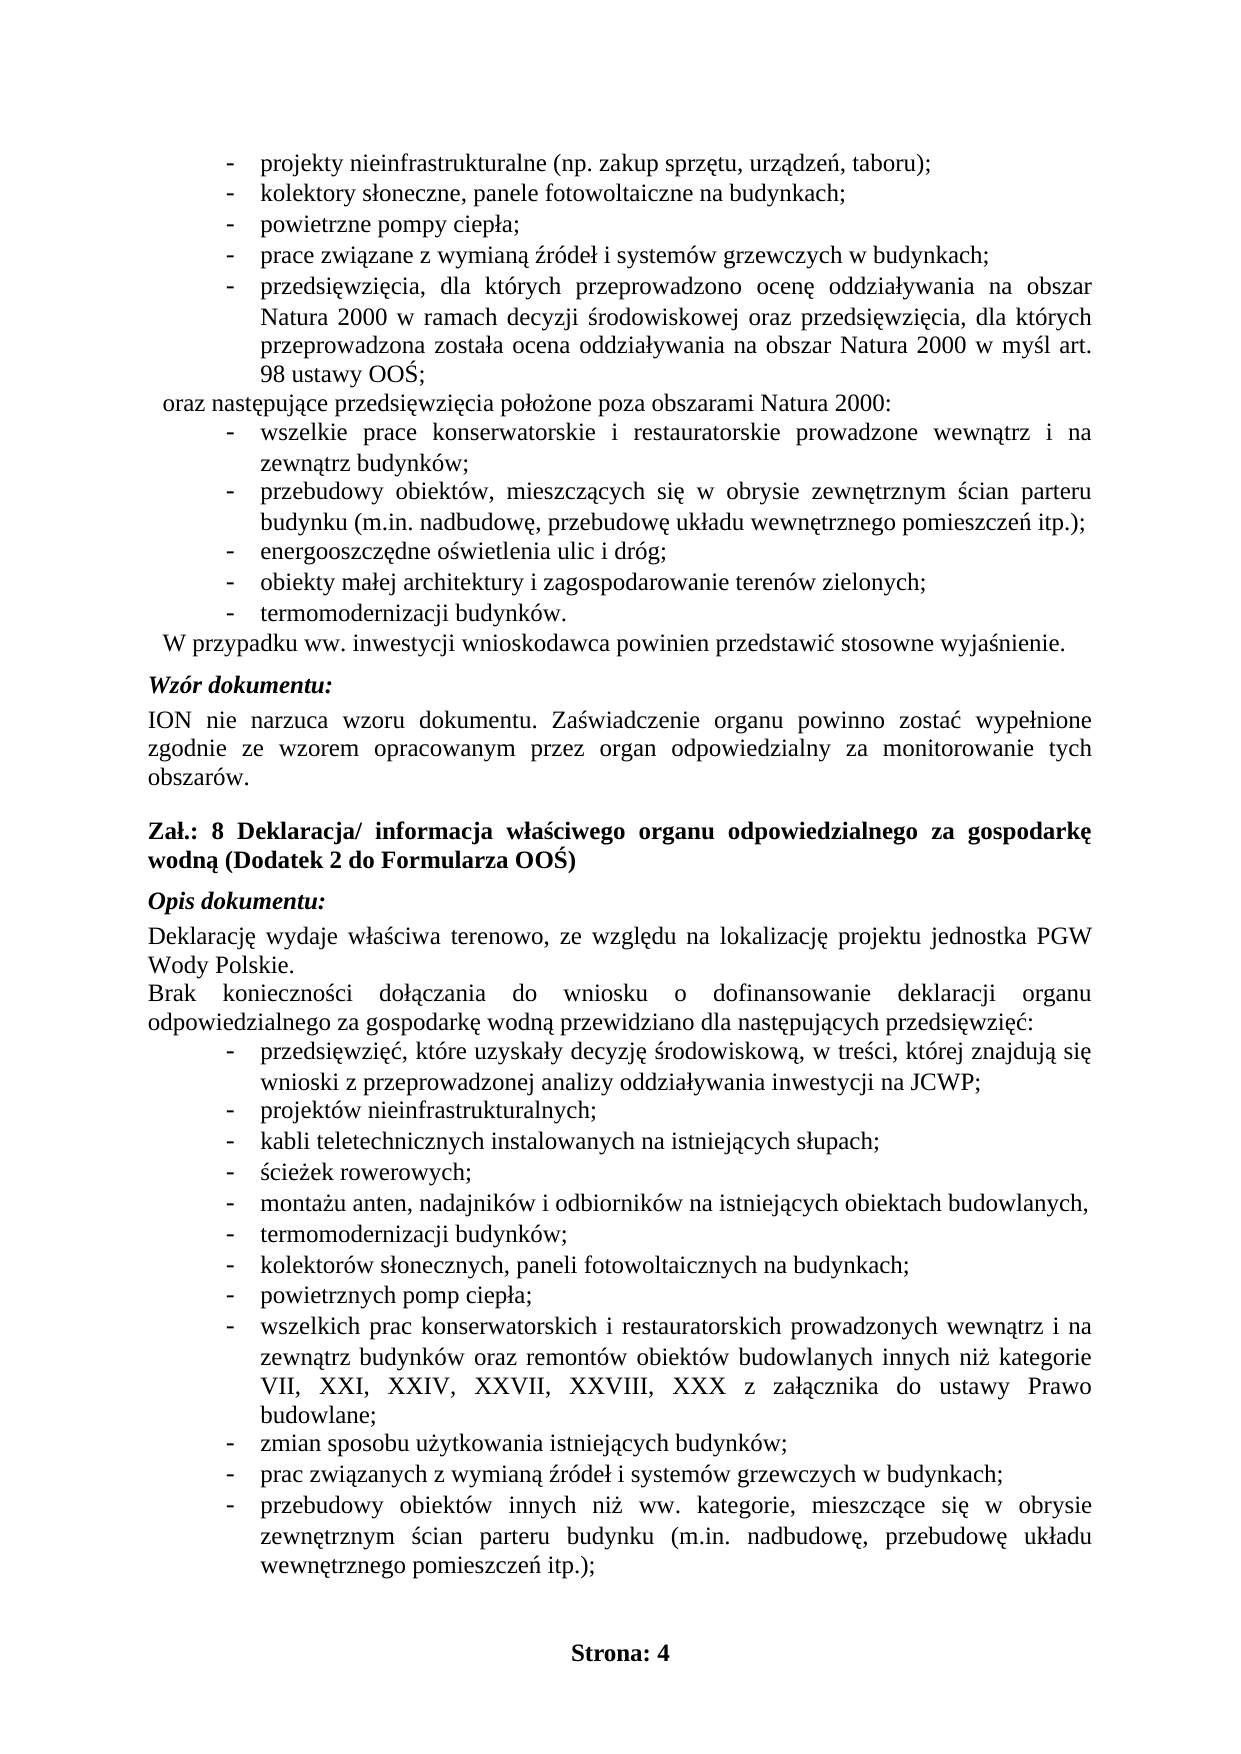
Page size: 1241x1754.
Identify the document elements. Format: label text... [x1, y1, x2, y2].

text kabli teletechnicznych instalowanych na istniejących słupach; [223, 1126, 1093, 1157]
text przedsięwzięć, które uzyskały decyzję środowiskową, w treści, której znajdują się wnioski z przeprowadzonej analizy oddziaływania inwestycji na JCWP; [223, 1036, 1093, 1096]
text termomodernizacji budynków; [223, 1219, 1093, 1250]
text montażu anten, nadajników i odbiorników na istniejących obiektach budowlanych, [223, 1188, 1093, 1219]
text Wzór dokumentu: [148, 670, 1093, 698]
text W przypadku ww. inwestycji wnioskodawca powinien przedstawić stosowne wyjaśnienie. [148, 628, 1093, 657]
text wszelkie prace konserwatorskie i restauratorskie prowadzone wewnątrz i na zewnątrz budynków; [223, 417, 1093, 476]
text ION nie narzuca wzoru dokumentu. Zaświadczenie organu powinno zostać wypełnione zgodnie ze wzorem opracowanym przez organ odpowiedzialny za monitorowanie tych obszarów. [148, 705, 1093, 791]
text projekty nieinfrastrukturalne (np. zakup sprzętu, urządzeń, taboru); [223, 148, 1093, 178]
text oraz następujące przedsięwzięcia położone poza obszarami Natura 2000: [148, 388, 1093, 417]
text przebudowy obiektów innych niż ww. kategorie, mieszczące się w obrysie zewnętrznym ścian parteru budynku (m.in. nadbudowę, przebudowę układu wewnętrznego pomieszczeń itp.); [223, 1490, 1093, 1578]
text termomodernizacji budynków. [223, 598, 1093, 628]
text Zał.: 8 Deklaracja/ informacja właściwego organu odpowiedzialnego za gospodarkę wodną (Dodatek 2 do Formularza OOŚ) [148, 816, 1093, 873]
text prace związane z wymianą źródeł i systemów grzewczych w budynkach; [223, 240, 1093, 271]
text powietrznych pomp ciepła; [223, 1281, 1093, 1311]
text prac związanych z wymianą źródeł i systemów grzewczych w budynkach; [223, 1459, 1093, 1490]
text kolektory słoneczne, panele fotowoltaiczne na budynkach; [223, 178, 1093, 209]
text przebudowy obiektów, mieszczących się w obrysie zewnętrznym ścian parteru budynku (m.in. nadbudowę, przebudowę układu wewnętrznego pomieszczeń itp.); [223, 476, 1093, 536]
text wszelkich prac konserwatorskich i restauratorskich prowadzonych wewnątrz i na zewnątrz budynków oraz remontów obiektów budowlanych innych niż kategorie VII, XXI, XXIV, XXVII, XXVIII, XXX z załącznika do ustawy Prawo budowlane; [223, 1311, 1093, 1428]
text przedsięwzięcia, dla których przeprowadzono ocenę oddziaływania na obszar Natura 2000 w ramach decyzji środowiskowej oraz przedsięwzięcia, dla których przeprowadzona została ocena oddziaływania na obszar Natura 2000 w myśl art. 98 ustawy OOŚ; [223, 271, 1093, 388]
text projektów nieinfrastrukturalnych; [223, 1096, 1093, 1126]
text kolektorów słonecznych, paneli fotowoltaicznych na budynkach; [223, 1250, 1093, 1281]
text ścieżek rowerowych; [223, 1157, 1093, 1188]
text energooszczędne oświetlenia ulic i dróg; [223, 536, 1093, 567]
text Deklarację wydaje właściwa terenowo, ze względu na lokalizację projektu jednostka PGW Wody Polskie. [148, 921, 1093, 978]
text Opis dokumentu: [148, 886, 1093, 915]
text obiekty małej architektury i zagospodarowanie terenów zielonych; [223, 567, 1093, 598]
text zmian sposobu użytkowania istniejących budynków; [223, 1428, 1093, 1459]
text Brak konieczności dołączania do wniosku o dofinansowanie deklaracji organu odpowiedzialnego za gospodarkę wodną przewidziano dla następujących przedsięwzięć: [148, 978, 1093, 1036]
text powietrzne pompy ciepła; [223, 209, 1093, 240]
